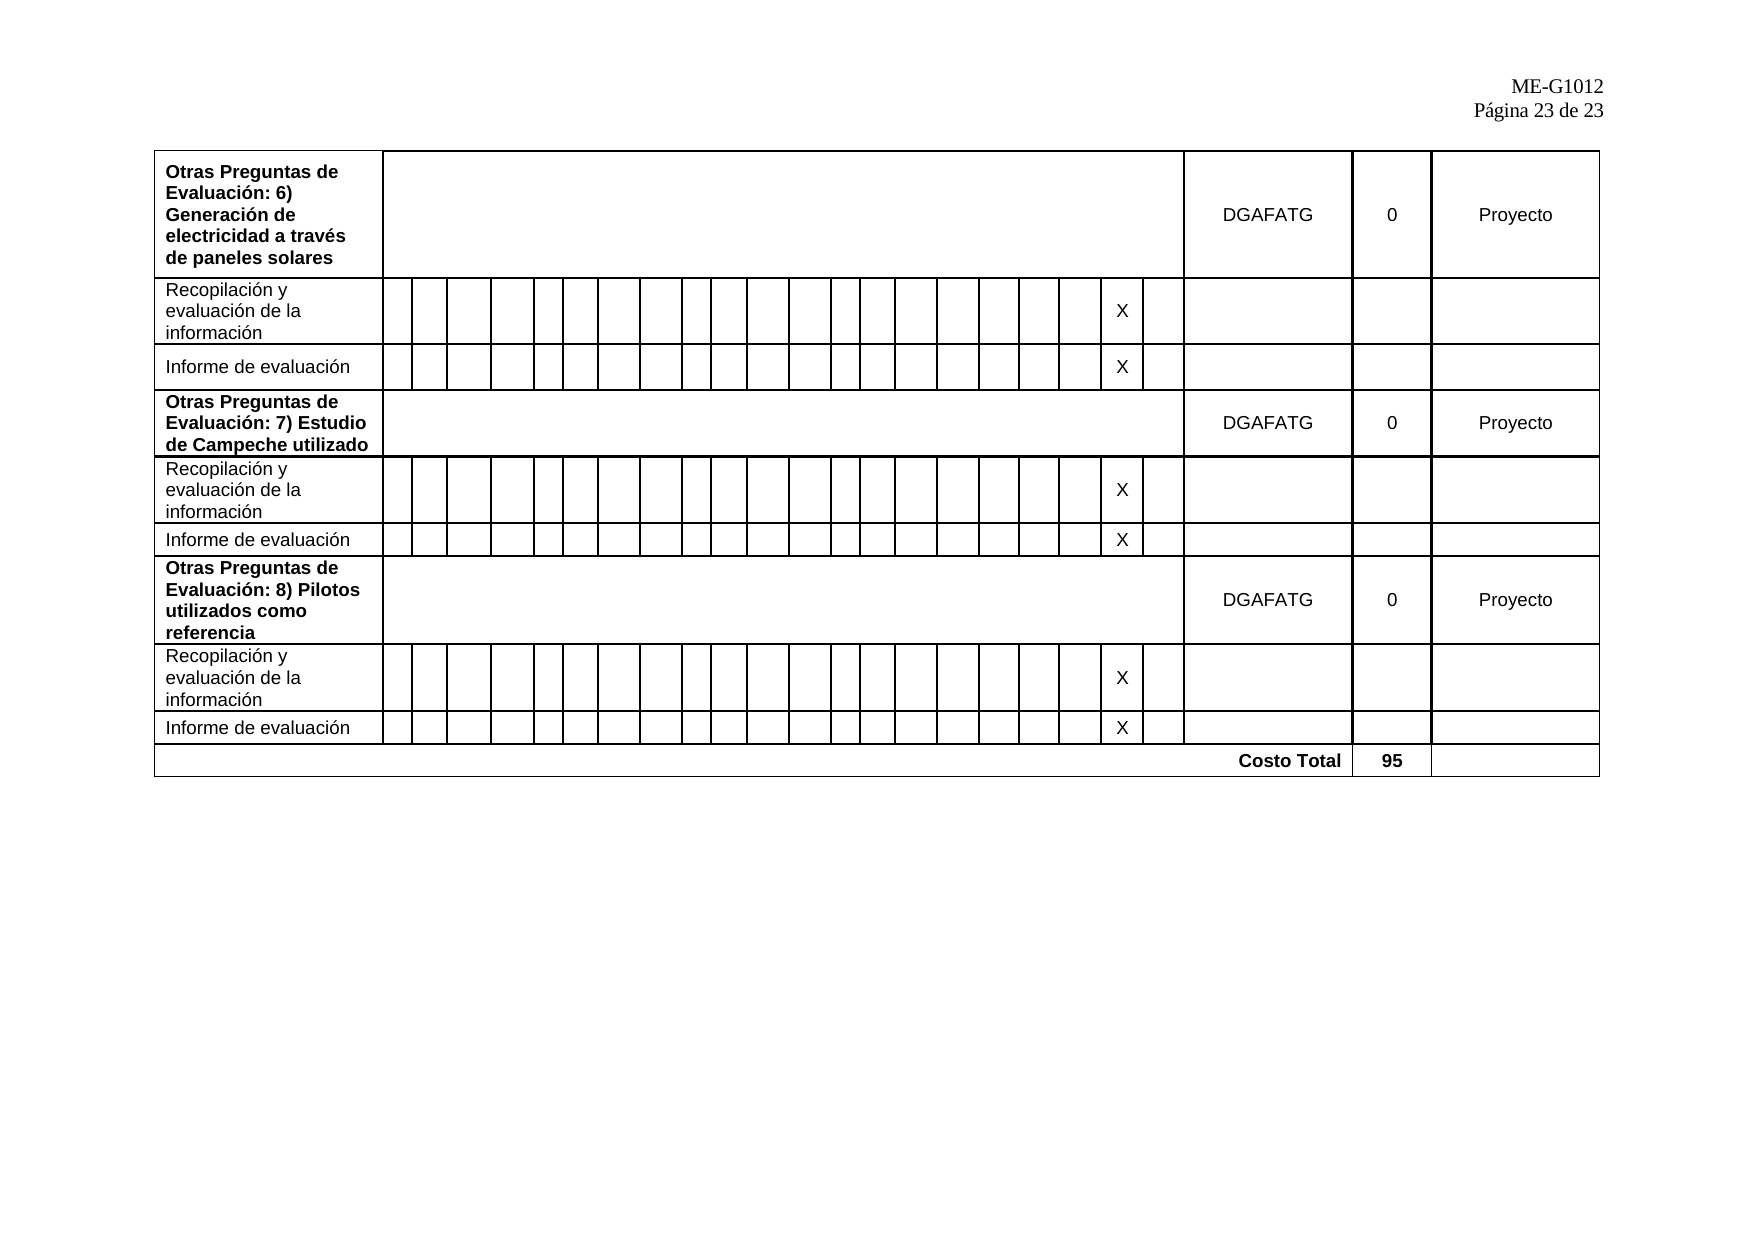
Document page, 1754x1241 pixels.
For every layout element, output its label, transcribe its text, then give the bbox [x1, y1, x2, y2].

table_cell [980, 712, 1018, 743]
table_cell [861, 712, 894, 743]
table_cell [384, 391, 1183, 455]
table_cell [1144, 645, 1183, 710]
table_cell 0 [1354, 557, 1430, 643]
table_cell [896, 524, 936, 555]
table_cell Otras Preguntas de Evaluación: 7) Estudio de Campeche utilizado [155, 391, 382, 455]
table_cell [413, 712, 446, 743]
table_cell [1354, 524, 1430, 555]
table_cell [384, 712, 411, 743]
table_cell [492, 458, 533, 522]
table_cell [492, 524, 533, 555]
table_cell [155, 279, 382, 343]
table_cell [683, 524, 710, 555]
table_cell [1060, 712, 1100, 743]
table_cell [1144, 712, 1183, 743]
table_cell Recopilación y evaluación de la información [155, 458, 382, 522]
table_cell [790, 712, 830, 743]
table_cell [1020, 524, 1058, 555]
table_cell [712, 458, 746, 522]
table_cell Proyecto [1433, 557, 1599, 643]
table_cell [748, 458, 788, 522]
table_cell [832, 645, 859, 710]
table_cell [535, 345, 562, 388]
table_cell [832, 458, 859, 522]
table_cell [938, 345, 978, 388]
table_cell [384, 458, 411, 522]
table_cell [712, 279, 746, 343]
table_cell [896, 458, 936, 522]
table_cell [980, 345, 1018, 388]
table_cell [413, 345, 446, 388]
table_cell [448, 345, 490, 388]
table_cell [448, 524, 490, 555]
table_cell [1354, 645, 1430, 710]
table_cell [492, 345, 533, 388]
table_cell Informe de evaluación [155, 524, 382, 555]
table_cell [832, 345, 859, 388]
table_cell X [1102, 345, 1142, 388]
table_cell [980, 645, 1018, 710]
table_cell [535, 458, 562, 522]
table_cell [641, 645, 681, 710]
table_cell [448, 712, 490, 743]
table_cell [1144, 345, 1183, 388]
table_cell [1354, 279, 1430, 343]
table_cell [384, 279, 411, 343]
table_cell [384, 152, 1183, 277]
table_cell [599, 458, 639, 522]
table_cell [1185, 712, 1351, 743]
table_cell [712, 345, 746, 388]
table_cell [938, 458, 978, 522]
table_cell [1060, 458, 1100, 522]
table_cell [861, 524, 894, 555]
table_cell [564, 279, 597, 343]
table_cell [564, 524, 597, 555]
table_cell [599, 645, 639, 710]
table_cell [896, 345, 936, 388]
table_cell [712, 645, 746, 710]
table_cell [1185, 645, 1351, 710]
table_cell [790, 345, 830, 388]
table_cell [492, 712, 533, 743]
table_cell [861, 279, 894, 343]
table_cell [1185, 345, 1351, 388]
table_cell [641, 345, 681, 388]
table_cell [832, 279, 859, 343]
table_cell DGAFATG [1185, 391, 1351, 455]
table_cell [748, 345, 788, 388]
table_cell DGAFATG [1185, 152, 1351, 277]
table_cell [564, 645, 597, 710]
table_cell [1144, 524, 1183, 555]
table_cell [641, 712, 681, 743]
table_cell [938, 712, 978, 743]
table_cell [896, 712, 936, 743]
table_cell [641, 458, 681, 522]
table_cell [683, 345, 710, 388]
table_cell [1060, 279, 1100, 343]
table_cell [641, 524, 681, 555]
table_cell [832, 712, 859, 743]
table_cell [535, 712, 562, 743]
table_cell DGAFATG [1185, 557, 1351, 643]
table_cell [1432, 745, 1599, 776]
table_cell [832, 524, 859, 555]
table_cell [1060, 645, 1100, 710]
table_cell [448, 279, 490, 343]
table_cell [896, 645, 936, 710]
table_cell [683, 279, 710, 343]
table_cell [1433, 279, 1599, 343]
table_cell [1020, 345, 1058, 388]
table_cell [748, 645, 788, 710]
table_cell [384, 645, 411, 710]
table_cell [1433, 645, 1599, 710]
table_cell X [1102, 712, 1142, 743]
table_cell [413, 458, 446, 522]
table_cell [492, 279, 533, 343]
table_cell [748, 524, 788, 555]
table_cell [599, 279, 639, 343]
table_cell [861, 458, 894, 522]
table_cell [448, 458, 490, 522]
table_cell [448, 645, 490, 710]
table_cell [1060, 524, 1100, 555]
table_cell [599, 712, 639, 743]
table_cell [938, 645, 978, 710]
table_cell [790, 524, 830, 555]
table_cell [896, 279, 936, 343]
table_cell [712, 524, 746, 555]
table_cell [641, 279, 681, 343]
table_cell [712, 712, 746, 743]
table_cell Otras Preguntas de Evaluación: 6) Generación de electricidad a través de paneles solares [155, 151, 382, 277]
table_cell [861, 645, 894, 710]
table_cell [564, 712, 597, 743]
table_cell [1185, 524, 1351, 555]
table_cell Proyecto [1433, 152, 1599, 277]
table_cell [980, 524, 1018, 555]
table_cell [492, 645, 533, 710]
table_cell [1354, 345, 1430, 388]
table_cell Otras Preguntas de Evaluación: 8) Pilotos utilizados como referencia [155, 557, 382, 643]
table_cell [861, 345, 894, 388]
table_cell [748, 712, 788, 743]
table_cell X [1102, 645, 1142, 710]
table_cell Costo Total [155, 745, 1352, 776]
table_cell [413, 279, 446, 343]
table_cell [413, 645, 446, 710]
table_cell [599, 345, 639, 388]
table_cell [980, 279, 1018, 343]
table_cell [1060, 345, 1100, 388]
table_cell [413, 524, 446, 555]
table_cell [535, 645, 562, 710]
table_cell Informe de evaluación [155, 712, 382, 743]
table_cell 0 [1354, 391, 1430, 455]
table_cell [980, 458, 1018, 522]
table_cell [790, 279, 830, 343]
table_cell Informe de evaluación [155, 345, 382, 388]
table_cell [1144, 458, 1183, 522]
table_cell [1144, 279, 1183, 343]
table_cell X [1102, 524, 1142, 555]
table_cell [790, 458, 830, 522]
table_cell [1185, 279, 1351, 343]
table_cell [1020, 279, 1058, 343]
table_cell [384, 345, 411, 388]
table_cell [384, 557, 1183, 643]
table_cell Recopilación y evaluación de la información [155, 645, 382, 710]
table_cell [683, 458, 710, 522]
table_cell [1433, 712, 1599, 743]
table_cell [535, 524, 562, 555]
table_cell [1433, 345, 1599, 388]
table_cell Proyecto [1433, 391, 1599, 455]
table_cell [384, 524, 411, 555]
table_cell [1433, 458, 1599, 522]
table_cell [1185, 458, 1351, 522]
table_cell [1020, 458, 1058, 522]
table_cell [938, 524, 978, 555]
table_cell [1354, 458, 1430, 522]
table_cell [790, 645, 830, 710]
table_cell 95 [1353, 745, 1431, 776]
table_cell [748, 279, 788, 343]
table_cell X [1102, 279, 1142, 343]
table_cell [1020, 645, 1058, 710]
table_cell [564, 458, 597, 522]
table_cell [599, 524, 639, 555]
table_cell [1020, 712, 1058, 743]
table_cell [683, 645, 710, 710]
table_cell X [1102, 458, 1142, 522]
table_cell [564, 345, 597, 388]
table_cell [535, 279, 562, 343]
table_cell [938, 279, 978, 343]
table_cell 0 [1354, 152, 1430, 277]
table_cell [1433, 524, 1599, 555]
table_cell [683, 712, 710, 743]
table_cell [1354, 712, 1430, 743]
